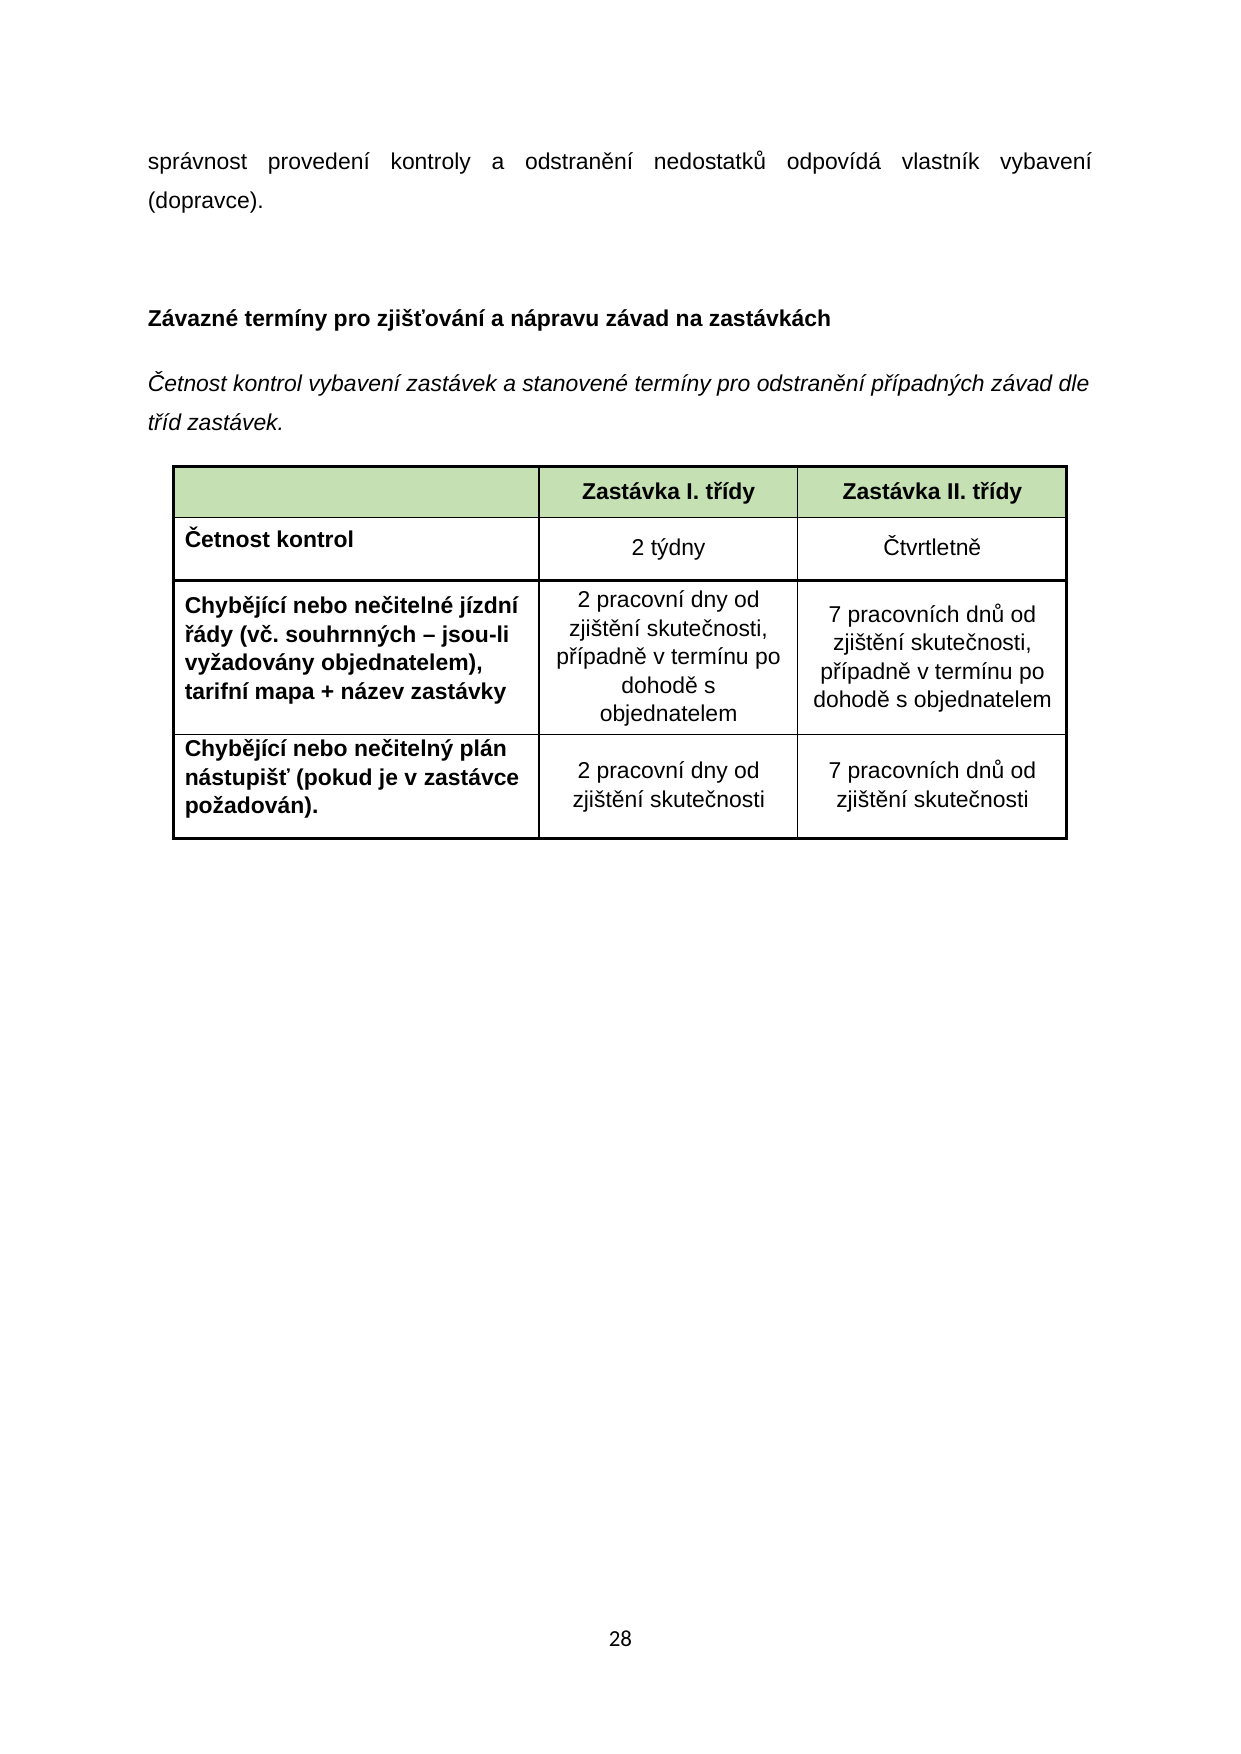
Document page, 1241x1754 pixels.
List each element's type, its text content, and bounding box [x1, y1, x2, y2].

table_cell 7 pracovních dnů od zjištění skutečnosti, případně v termínu po dohodě s objednatelem [798, 582, 1065, 733]
table_header Zastávka I. třídy [540, 468, 797, 517]
table_cell Čtvrtletně [798, 518, 1065, 579]
table_cell 2 týdny [540, 518, 797, 579]
table_cell 7 pracovních dnů od zjištění skutečnosti [798, 735, 1065, 837]
table_cell Chybějící nebo nečitelný plán nástupišť (pokud je v zastávce požadován). [175, 735, 538, 837]
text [148, 148, 1093, 213]
table_cell Četnost kontrol [175, 518, 538, 579]
table_header [175, 468, 538, 517]
table_cell 2 pracovní dny od zjištění skutečnosti, případně v termínu po dohodě s objednatelem [540, 582, 797, 733]
table_cell 2 pracovní dny od zjištění skutečnosti [540, 735, 797, 837]
table_header Zastávka II. třídy [798, 468, 1065, 517]
text Četnost kontrol vybavení zastávek a stanovené termíny pro odstranění případných závad dle tříd zastávek. [148, 369, 1093, 435]
table_cell Chybějící nebo nečitelné jízdní řády (vč. souhrnných – jsou-li vyžadovány objednatelem), tarifní mapa + název zastávky [175, 582, 538, 733]
text Závazné termíny pro zjišťování a nápravu závad na zastávkách [148, 305, 1093, 331]
